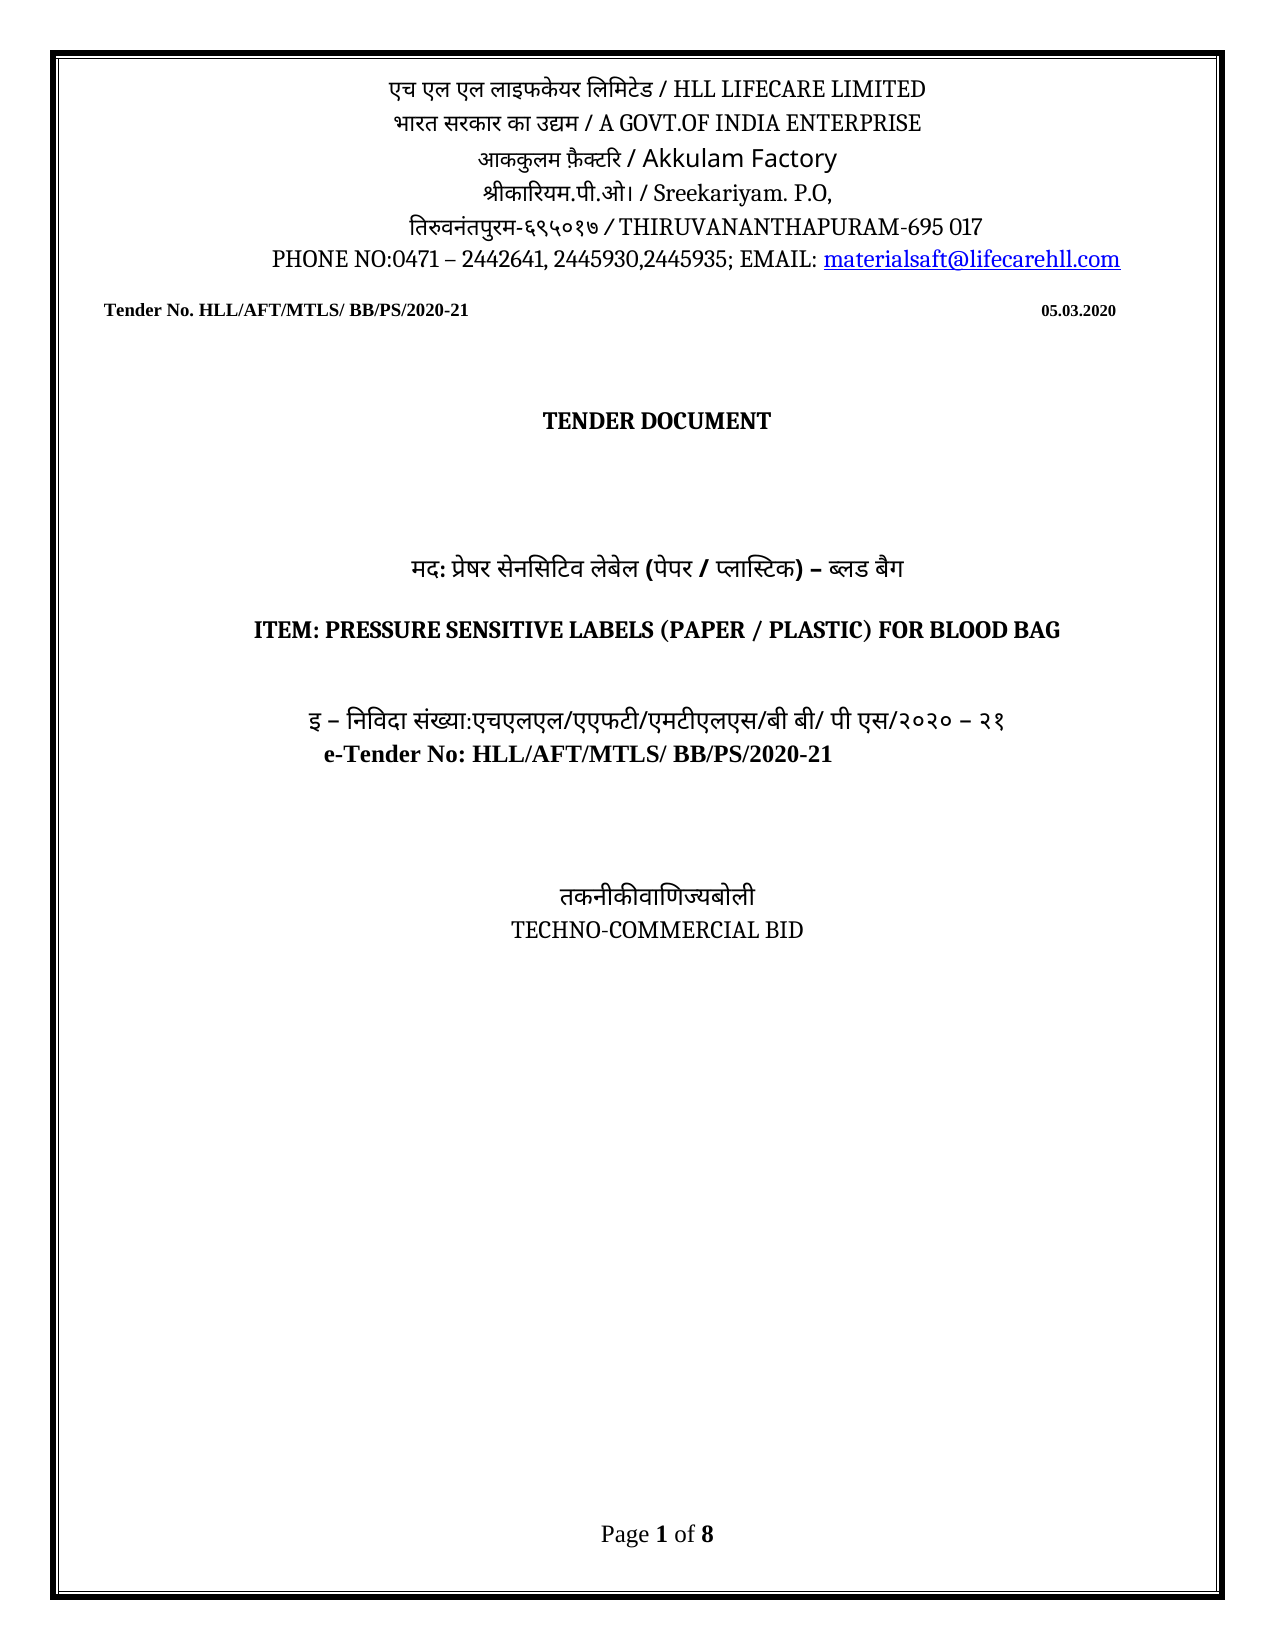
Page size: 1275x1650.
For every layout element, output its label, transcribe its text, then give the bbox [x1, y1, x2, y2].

text इ – निविदा संख्या:एचएलएल/एएफटी/एमटीएलएस/बी बी/ पी एस/२०२० – २१ [103, 702, 1211, 739]
subtitle मद: प्रेषर सेनसिटिव लेबेल (पेपर / प्लास्टिक) – ब्लड बैग [103, 550, 1211, 587]
text TENDER DOCUMENT [103, 407, 1211, 435]
text तकनीकीवाणिज्यबोली [103, 883, 1211, 916]
text e-Tender No: HLL/AFT/MTLS/ BB/PS/2020-21 [103, 739, 1211, 768]
subtitle TECHNO-COMMERCIAL BID [103, 916, 1211, 944]
subtitle ITEM: PRESSURE SENSITIVE LABELS (PAPER / PLASTIC) FOR BLOOD BAG [103, 616, 1211, 645]
